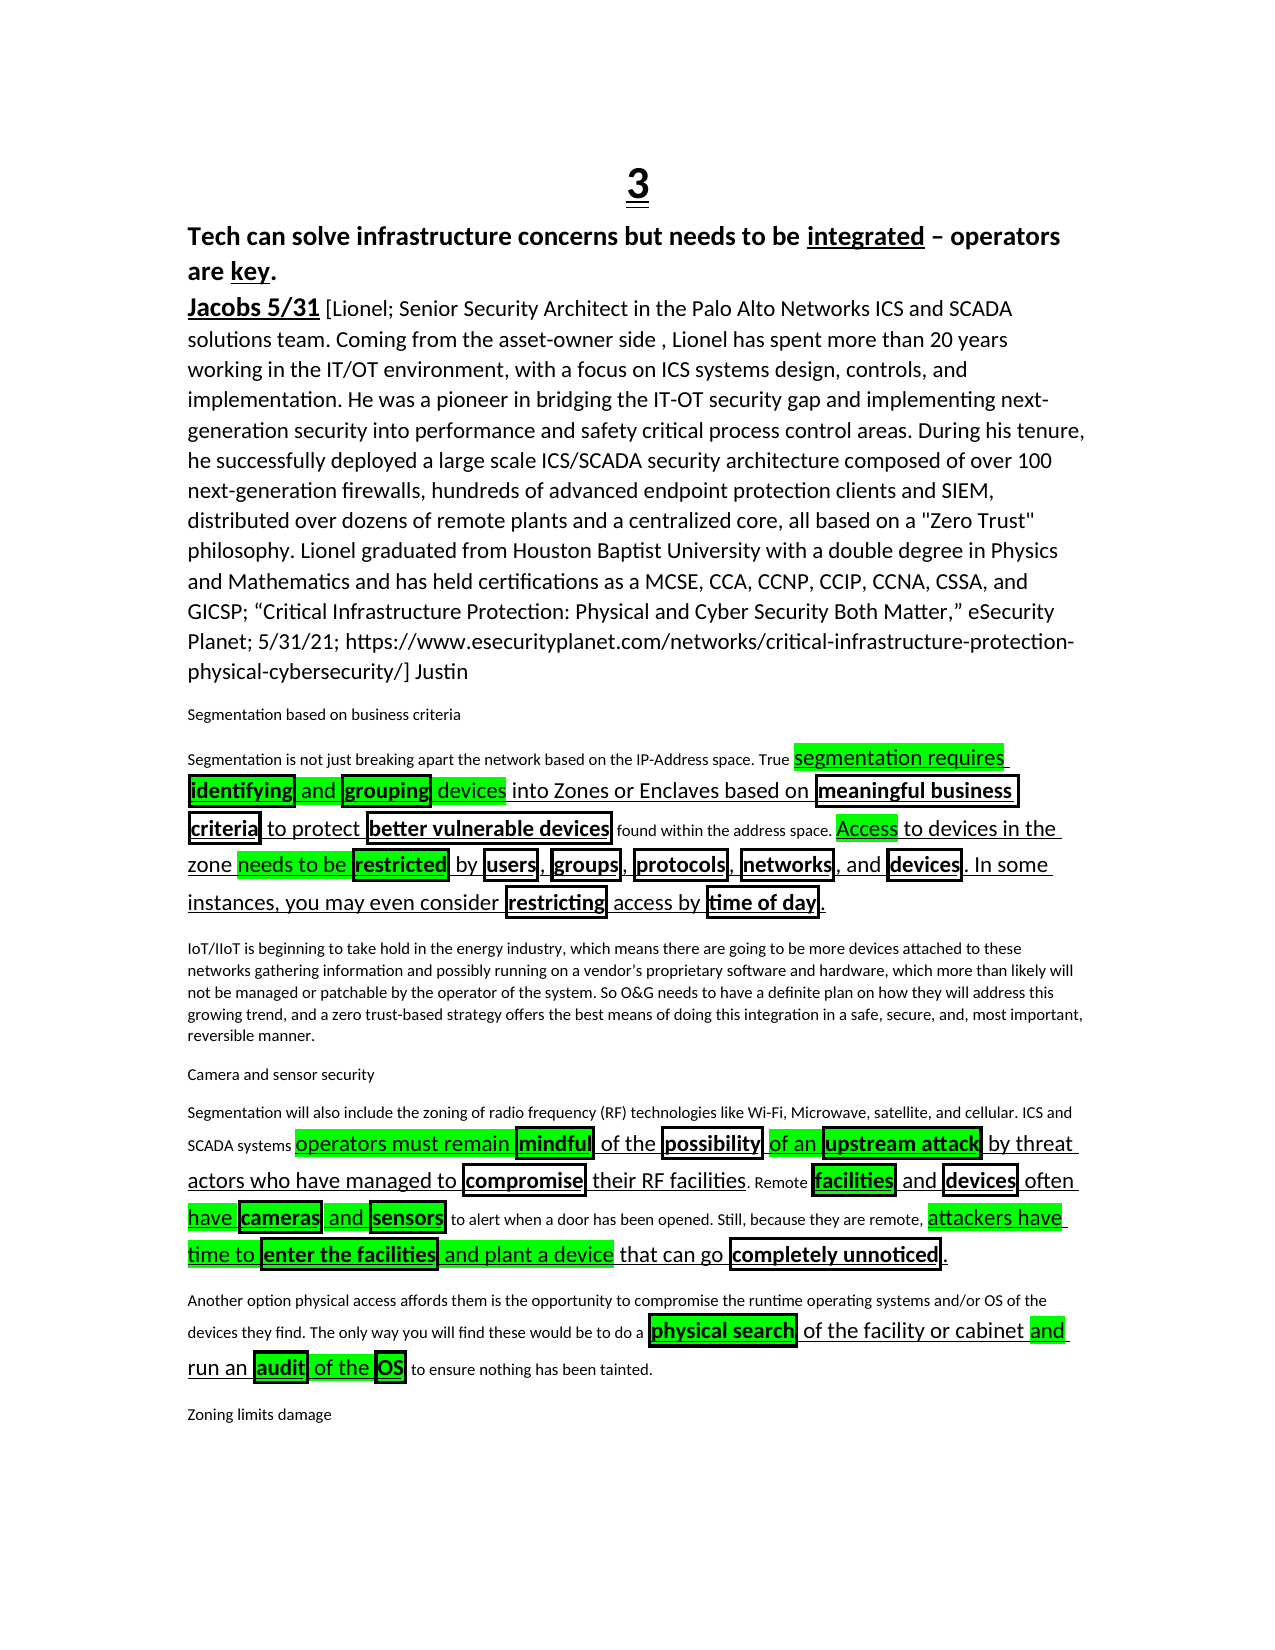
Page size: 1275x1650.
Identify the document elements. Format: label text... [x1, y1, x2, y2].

subtitle 3 [187, 154, 1087, 210]
text Camera and sensor security [187, 1064, 1087, 1084]
text Segmentation will also include the zoning of radio frequency (RF) technologies like Wi-Fi, Microwave, satellite, and cellular. ICS and SCADA systems operators must remain mindful of the possibility of an upstream attack by threat actors who have managed to compromise their RF facilities. Remote facilities and devices often have cameras and sensors to alert when a door has been opened. Still, because they are remote, attackers have time to enter the facilities and plant a device that can go completely unnoticed. [187, 1103, 1087, 1271]
text Another option physical access affords them is the opportunity to compromise the runtime operating systems and/or OS of the devices they find. The only way you will find these would be to do a physical search of the facility or cabinet and run an audit of the OS to ensure nothing has been tainted. [187, 1290, 1087, 1384]
text Jacobs 5/31 [Lionel; Senior Security Architect in the Palo Alto Networks ICS and SCADA solutions team. Coming from the asset-owner side , Lionel has spent more than 20 years working in the IT/OT environment, with a focus on ICS systems design, controls, and implementation. He was a pioneer in bridging the IT-OT security gap and implementing next-generation security into performance and safety critical process control areas. During his tenure, he successfully deployed a large scale ICS/SCADA security architecture composed of over 100 next-generation firewalls, hundreds of advanced endpoint protection clients and SIEM, distributed over dozens of remote plants and a centralized core, all based on a "Zero Trust" philosophy. Lionel graduated from Houston Baptist University with a double degree in Physics and Mathematics and has held certifications as a MCSE, CCA, CCNP, CCIP, CCNA, CSSA, and GICSP; “Critical Infrastructure Protection: Physical and Cyber Security Both Matter,” eSecurity Planet; 5/31/21; https://www.esecurityplanet.com/networks/critical-infrastructure-protection-physical-cybersecurity/] Justin [187, 290, 1087, 685]
text Segmentation is not just breaking apart the network based on the IP-Address space. True segmentation requires identifying and grouping devices into Zones or Enclaves based on meaningful business criteria to protect better vulnerable devices found within the address space. Access to devices in the zone needs to be restricted by users, groups, protocols, networks, and devices. In some instances, you may even consider restricting access by time of day. [187, 743, 1087, 919]
text Zoning limits damage [187, 1404, 1087, 1424]
text Segmentation based on business criteria [187, 704, 1087, 724]
text IoT/IIoT is beginning to take hold in the energy industry, which means there are going to be more devices attached to these networks gathering information and possibly running on a vendor’s proprietary software and hardware, which more than likely will not be managed or patchable by the operator of the system. So O&G needs to have a definite plan on how they will address this growing trend, and a zero trust-based strategy offers the best means of doing this integration in a safe, secure, and, most important, reversible manner. [187, 938, 1087, 1046]
subtitle Tech can solve infrastructure concerns but needs to be integrated – operators are key. [187, 219, 1087, 287]
